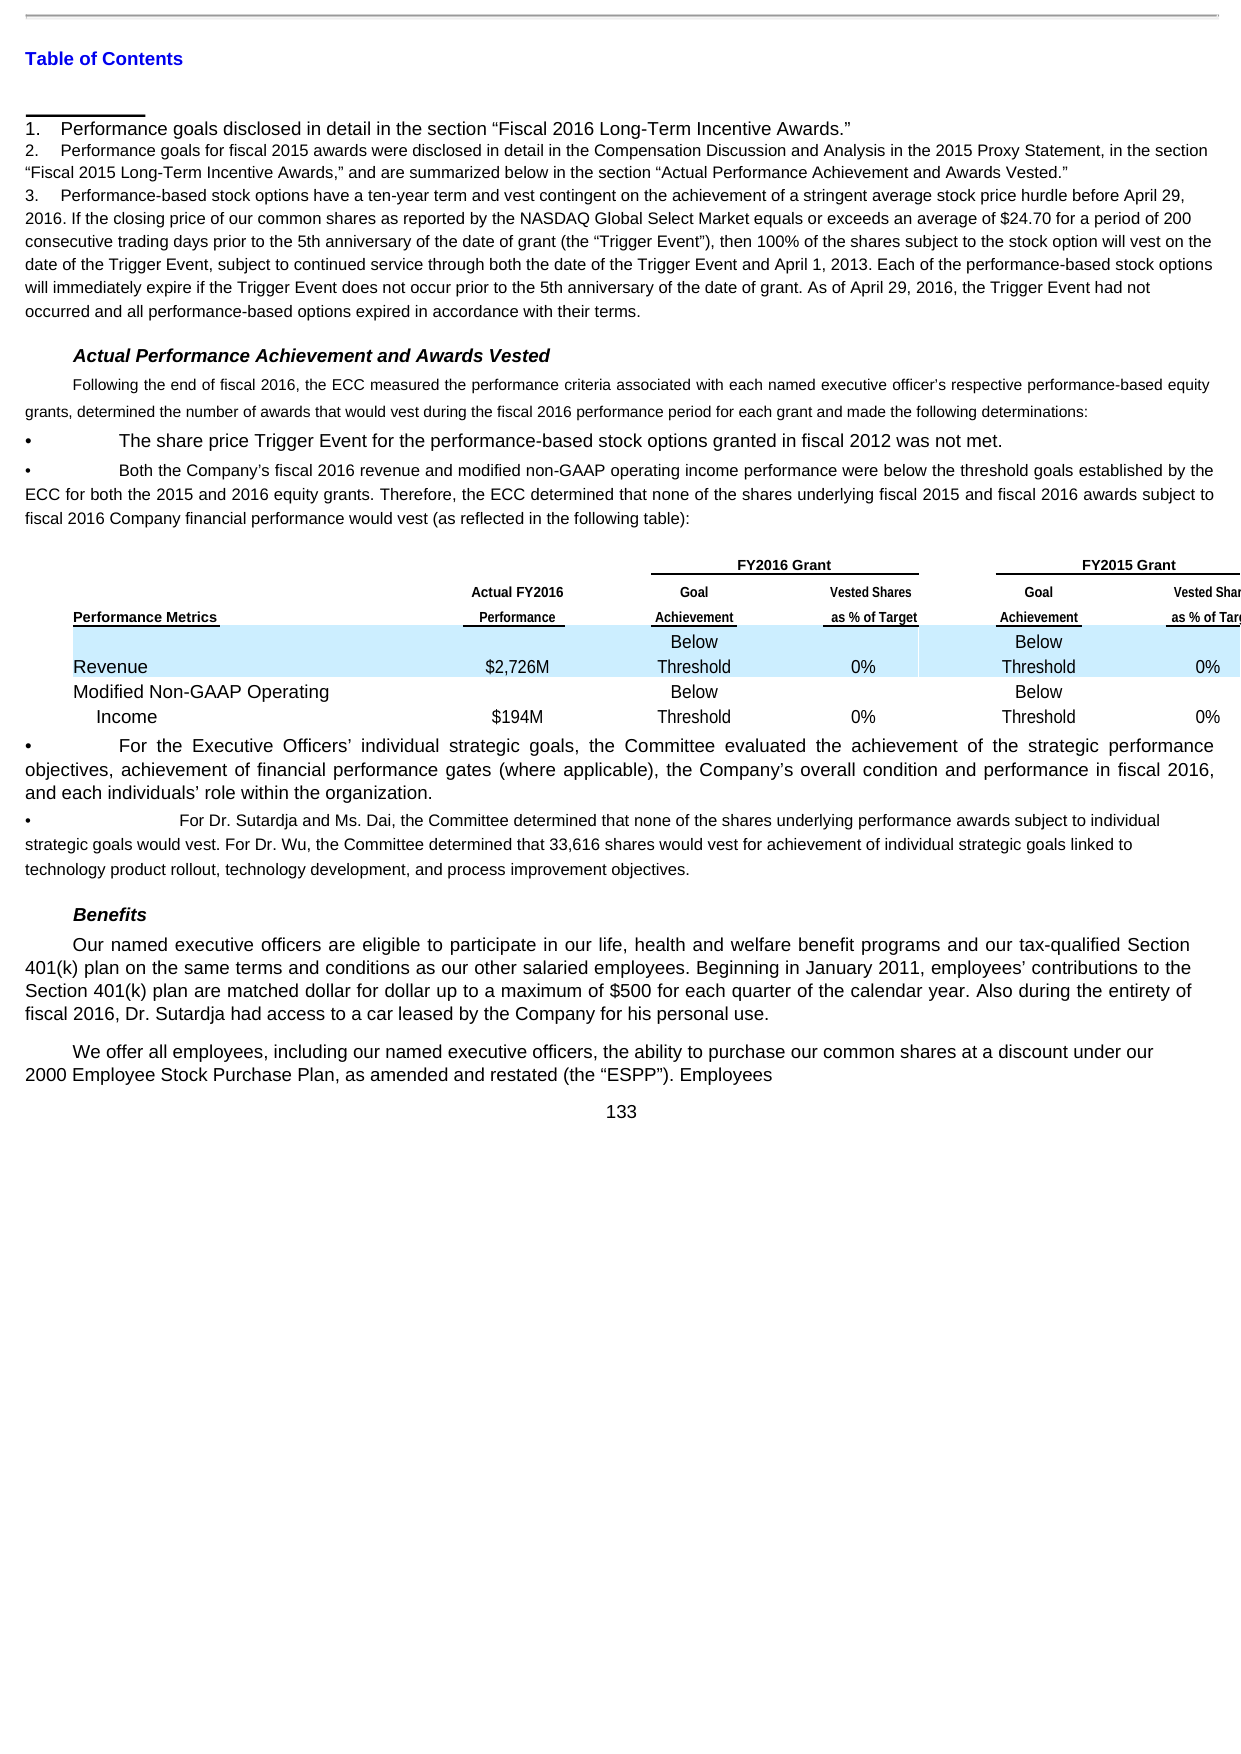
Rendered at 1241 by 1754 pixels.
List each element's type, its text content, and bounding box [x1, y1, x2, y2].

list For Dr. Sutardja and Ms. Dai, the Committee determined that none of the shares underlying performance awards subject to individual strategic goals would vest. For Dr. Wu, the Committee determined that 33,616 shares would vest for achievement of individual strategic goals linked to technology product rollout, technology development, and process improvement objectives. [25, 811, 1215, 879]
text We offer all employees, including our named executive officers, the ability to purchase our common shares at a discount under our 2000 Employee Stock Purchase Plan, as amended and restated (the “ESPP”). Employees [25, 1040, 1197, 1086]
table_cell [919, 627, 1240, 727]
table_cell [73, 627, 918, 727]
picture [23, 14, 1220, 21]
list The share price Trigger Event for the performance-based stock options granted in fiscal 2012 was not met. [25, 429, 1215, 451]
list For the Executive Officers’ individual strategic goals, the Committee evaluated the achievement of the strategic performance objectives, achievement of financial performance gates (where applicable), the Company’s overall condition and performance in fiscal 2016, and each individuals’ role within the organization. [25, 735, 1215, 803]
text Benefits [73, 903, 1215, 925]
list Performance goals disclosed in detail in the section “Fiscal 2016 Long-Term Incentive Awards.” [25, 118, 1215, 139]
list Both the Company’s fiscal 2016 revenue and modified non-GAAP operating income performance were below the threshold goals established by the ECC for both the 2015 and 2016 equity grants. Therefore, the ECC determined that none of the shares underlying fiscal 2015 and fiscal 2016 awards subject to fiscal 2016 Company financial performance would vest (as reflected in the following table): [25, 460, 1215, 528]
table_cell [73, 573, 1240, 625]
text 133 [25, 1100, 1217, 1122]
text Our named executive officers are eligible to participate in our life, health and welfare benefit programs and our tax-qualified Section 401(k) plan on the same terms and conditions as our other salaried employees. Beginning in January 2011, employees’ contributions to the Section 401(k) plan are matched dollar for dollar up to a maximum of $500 for each quarter of the calendar year. Also during the entirety of fiscal 2016, Dr. Sutardja had access to a car leased by the Company for his personal use. [25, 934, 1192, 1024]
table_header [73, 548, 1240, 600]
text Following the end of fiscal 2016, the ECC measured the performance criteria associated with each named executive officer’s respective performance-based equity grants, determined the number of awards that would vest during the fiscal 2016 performance period for each grant and made the following determinations: [25, 376, 1211, 421]
text Table of Contents [25, 48, 1215, 69]
text Actual Performance Achievement and Awards Vested [73, 345, 1215, 367]
list Performance goals for fiscal 2015 awards were disclosed in detail in the Compensation Discussion and Analysis in the 2015 Proxy Statement, in the section “Fiscal 2015 Long-Term Incentive Awards,” and are summarized below in the section “Actual Performance Achievement and Awards Vested.” [25, 141, 1215, 182]
list Performance-based stock options have a ten-year term and vest contingent on the achievement of a stringent average stock price hurdle before April 29, 2016. If the closing price of our common shares as reported by the NASDAQ Global Select Market equals or exceeds an average of $24.70 for a period of 200 consecutive trading days prior to the 5th anniversary of the date of grant (the “Trigger Event”), then 100% of the shares subject to the stock option will vest on the date of the Trigger Event, subject to continued service through both the date of the Trigger Event and April 1, 2013. Each of the performance-based stock options will immediately expire if the Trigger Event does not occur prior to the 5th anniversary of the date of grant. As of April 29, 2016, the Trigger Event had not occurred and all performance-based options expired in accordance with their terms. [25, 186, 1215, 321]
